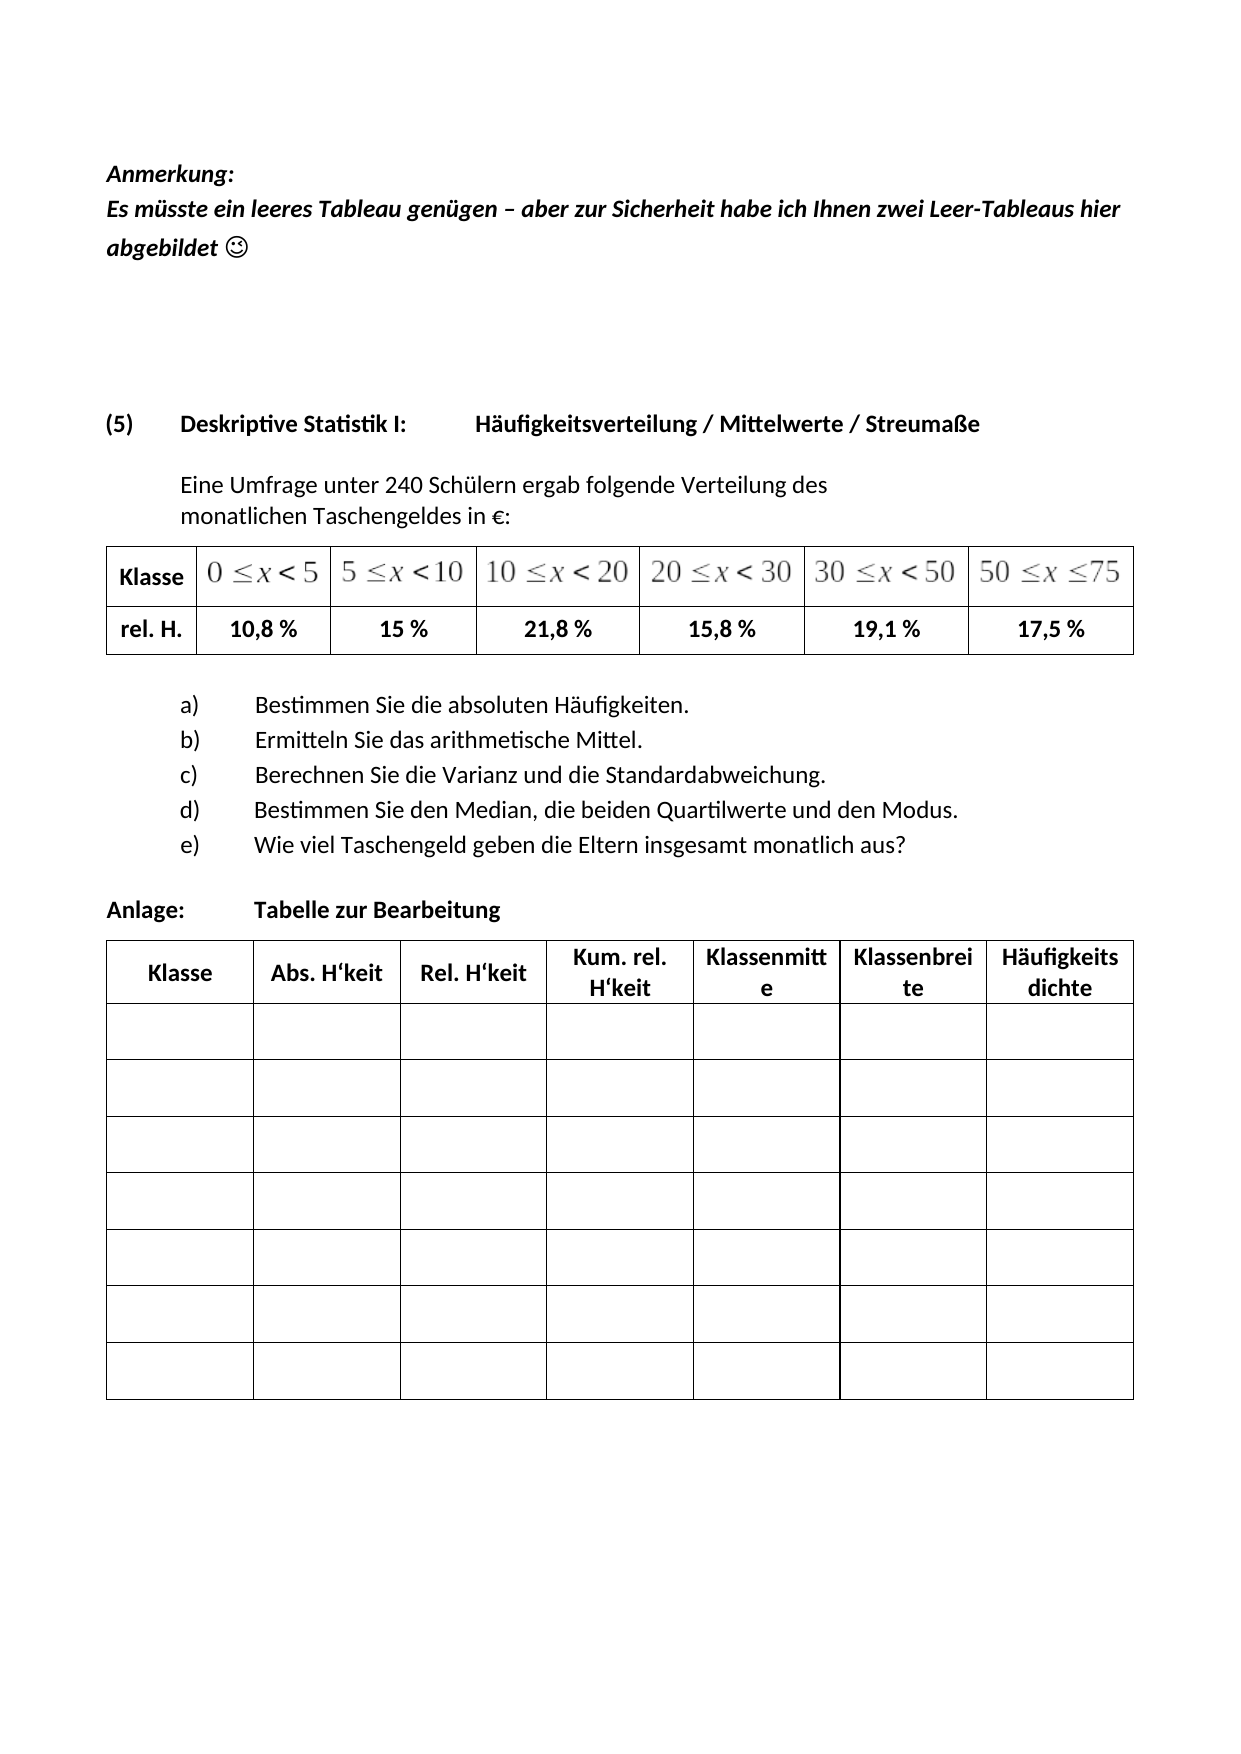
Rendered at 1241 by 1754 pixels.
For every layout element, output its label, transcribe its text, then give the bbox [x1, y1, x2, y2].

text monatlichen Taschengeldes in €: [106, 500, 1134, 531]
table_cell 10,8 % [197, 607, 330, 654]
table_cell [694, 1117, 839, 1172]
table_header [640, 547, 804, 606]
table_cell [254, 1230, 400, 1285]
table_cell [841, 1286, 986, 1342]
table_header Kum. rel. H‘keit [547, 941, 693, 1002]
table_cell rel. H. [107, 607, 196, 654]
table_header Klasse [107, 547, 196, 606]
table_cell [841, 1117, 986, 1172]
table_cell [254, 1060, 400, 1116]
list Anmerkung: [106, 159, 1134, 189]
table_cell [547, 1060, 693, 1116]
table_header [477, 547, 639, 606]
table_cell [107, 1004, 253, 1059]
table_cell 15,8 % [640, 607, 804, 654]
table_cell [694, 1343, 839, 1398]
table_cell [987, 1117, 1133, 1172]
table_header Rel. H‘keit [401, 941, 546, 1002]
table_cell [694, 1230, 839, 1285]
table_cell [694, 1286, 839, 1342]
list Ermitteln Sie das arithmetische Mittel. [180, 724, 1134, 755]
table_cell [987, 1004, 1133, 1059]
table_cell [987, 1286, 1133, 1342]
table_cell [547, 1286, 693, 1342]
table_cell [841, 1173, 986, 1229]
table_cell [841, 1004, 986, 1059]
table_cell [987, 1230, 1133, 1285]
table_cell [987, 1060, 1133, 1116]
table_cell 21,8 % [477, 607, 639, 654]
table_cell [841, 1343, 986, 1398]
table_cell [107, 1286, 253, 1342]
table_cell [254, 1173, 400, 1229]
text Anlage: Tabelle zur Bearbeitung [106, 895, 1134, 925]
table_cell [987, 1173, 1133, 1229]
list Bestimmen Sie die absoluten Häufigkeiten. [180, 689, 1134, 720]
table_cell [547, 1117, 693, 1172]
table_cell [547, 1173, 693, 1229]
text d) Bestimmen Sie den Median, die beiden Quartilwerte und den Modus. [179, 794, 1134, 825]
table_header [331, 547, 476, 606]
table_cell [401, 1173, 546, 1229]
table_header Abs. H‘keit [254, 941, 400, 1002]
list Deskriptive Statistik I: Häufigkeitsverteilung / Mittelwerte / Streumaße [105, 408, 1134, 439]
table_cell [254, 1343, 400, 1398]
table_cell [107, 1230, 253, 1285]
table_header Häufigkeitsdichte [987, 941, 1133, 1002]
table_cell 17,5 % [969, 607, 1133, 654]
table_cell [401, 1230, 546, 1285]
table_cell [547, 1230, 693, 1285]
table_cell [401, 1004, 546, 1059]
table_cell [547, 1343, 693, 1398]
table_cell [254, 1117, 400, 1172]
table_cell 15 % [331, 607, 476, 654]
table_cell [254, 1286, 400, 1342]
table_cell [107, 1117, 253, 1172]
table_header Klassenbreite [841, 941, 986, 1002]
table_cell [841, 1060, 986, 1116]
table_cell [547, 1004, 693, 1059]
table_cell [694, 1173, 839, 1229]
text Eine Umfrage unter 240 Schülern ergab folgende Verteilung des [106, 469, 1134, 500]
list Berechnen Sie die Varianz und die Standardabweichung. [180, 759, 1134, 790]
table_header [969, 547, 1133, 606]
table_cell [401, 1286, 546, 1342]
table_cell [694, 1060, 839, 1116]
table_header Klasse [107, 941, 253, 1002]
table_cell [401, 1117, 546, 1172]
table_cell [254, 1004, 400, 1059]
table_cell [401, 1060, 546, 1116]
table_cell [987, 1343, 1133, 1398]
table_cell 19,1 % [805, 607, 968, 654]
table_header Klassenmitte [694, 941, 839, 1002]
table_header [805, 547, 968, 606]
table_cell [401, 1343, 546, 1398]
list Es müsste ein leeres Tableau genügen – aber zur Sicherheit habe ich Ihnen zwei Leer-Tableaus hier abgebildet [106, 194, 1134, 263]
table_cell [694, 1004, 839, 1059]
table_cell [841, 1230, 986, 1285]
table_cell [107, 1343, 253, 1398]
text e) Wie viel Taschengeld geben die Eltern insgesamt monatlich aus? [106, 829, 1134, 860]
table_cell [107, 1173, 253, 1229]
table_header [197, 547, 330, 606]
table_cell [107, 1060, 253, 1116]
